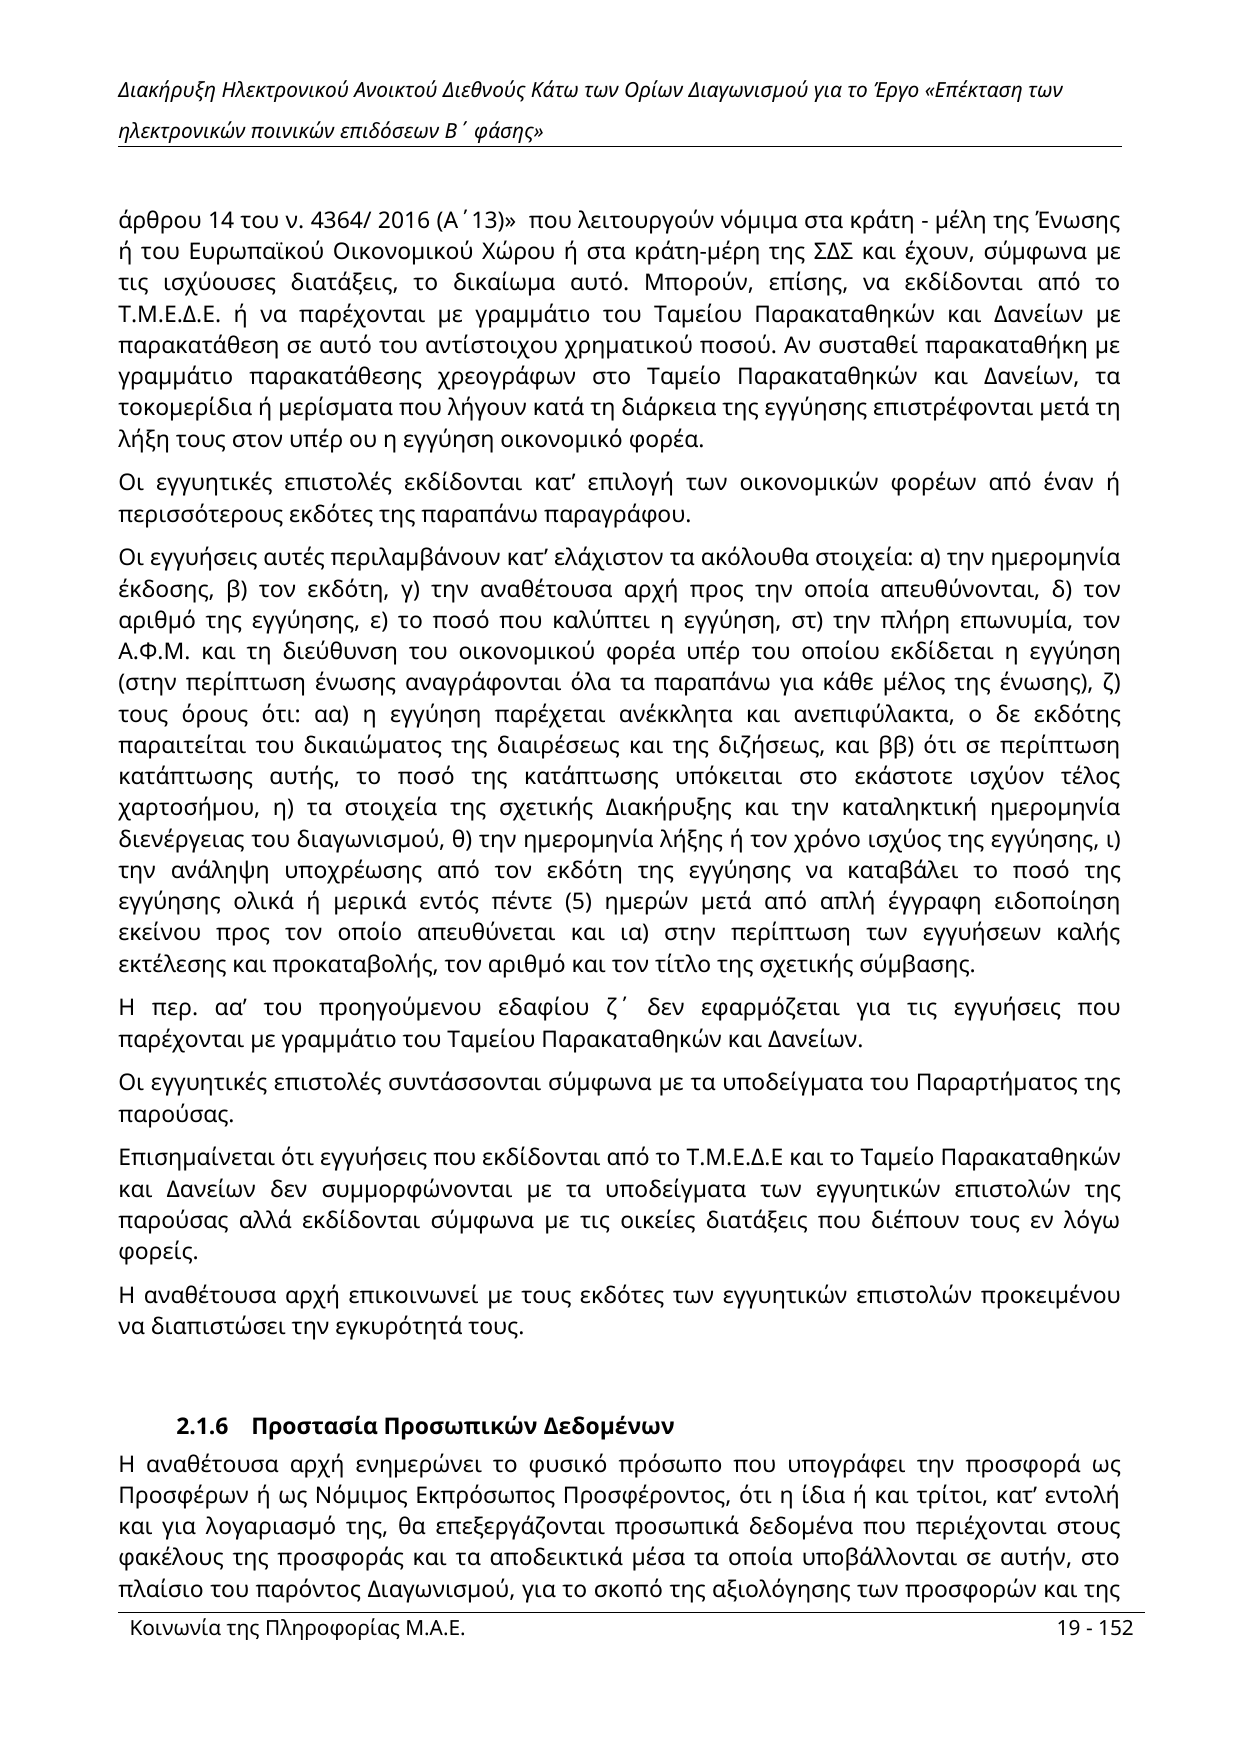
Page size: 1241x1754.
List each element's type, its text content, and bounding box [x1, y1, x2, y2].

text Η αναθέτουσα αρχή επικοινωνεί με τους εκδότες των εγγυητικών επιστολών προκειμένου να διαπιστώσει την εγκυρότητά τους. [118, 1279, 1122, 1341]
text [118, 204, 1122, 454]
text Η περ. αα’ του προηγούμενου εδαφίου ζ΄ δεν εφαρμόζεται για τις εγγυήσεις που παρέχονται με γραμμάτιο του Ταμείου Παρακαταθηκών και Δανείων. [118, 991, 1122, 1054]
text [118, 1447, 1122, 1604]
text Οι εγγυητικές επιστολές εκδίδονται κατ’ επιλογή των οικονομικών φορέων από έναν ή περισσότερους εκδότες της παραπάνω παραγράφου. [118, 466, 1122, 529]
text Οι εγγυήσεις αυτές περιλαμβάνουν κατ’ ελάχιστον τα ακόλουθα στοιχεία: α) την ημερομηνία έκδοσης, β) τον εκδότη, γ) την αναθέτουσα αρχή προς την οποία απευθύνονται, δ) τον αριθμό της εγγύησης, ε) το ποσό που καλύπτει η εγγύηση, στ) την πλήρη επωνυμία, τον Α.Φ.Μ. και τη διεύθυνση του οικονομικού φορέα υπέρ του οποίου εκδίδεται η εγγύηση (στην περίπτωση ένωσης αναγράφονται όλα τα παραπάνω για κάθε μέλος της ένωσης), ζ) τους όρους ότι: αα) η εγγύηση παρέχεται ανέκκλητα και ανεπιφύλακτα, ο δε εκδότης παραιτείται του δικαιώματος της διαιρέσεως και της διζήσεως, και ββ) ότι σε περίπτωση κατάπτωσης αυτής, το ποσό της κατάπτωσης υπόκειται στο εκάστοτε ισχύον τέλος χαρτοσήμου, η) τα στοιχεία της σχετικής Διακήρυξης και την καταληκτική ημερομηνία διενέργειας του διαγωνισμού, θ) την ημερομηνία λήξης ή τον χρόνο ισχύος της εγγύησης, ι) την ανάληψη υποχρέωσης από τον εκδότη της εγγύησης να καταβάλει το ποσό της εγγύησης ολικά ή μερικά εντός πέντε (5) ημερών μετά από απλή έγγραφη ειδοποίηση εκείνου προς τον οποίο απευθύνεται και ια) στην περίπτωση των εγγυήσεων καλής εκτέλεσης και προκαταβολής, τον αριθμό και τον τίτλο της σχετικής σύμβασης. [118, 541, 1122, 979]
text Επισημαίνεται ότι εγγυήσεις που εκδίδονται από το Τ.Μ.Ε.Δ.Ε και το Ταμείο Παρακαταθηκών και Δανείων δεν συμμορφώνονται με τα υποδείγματα των εγγυητικών επιστολών της παρούσας αλλά εκδίδονται σύμφωνα με τις οικείες διατάξεις που διέπουν τους εν λόγω φορείς. [118, 1141, 1122, 1266]
subtitle Προστασία Προσωπικών Δεδομένων [176, 1410, 1122, 1441]
text Οι εγγυητικές επιστολές συντάσσονται σύμφωνα με τα υποδείγματα του Παραρτήματος της παρούσας. [118, 1066, 1122, 1129]
